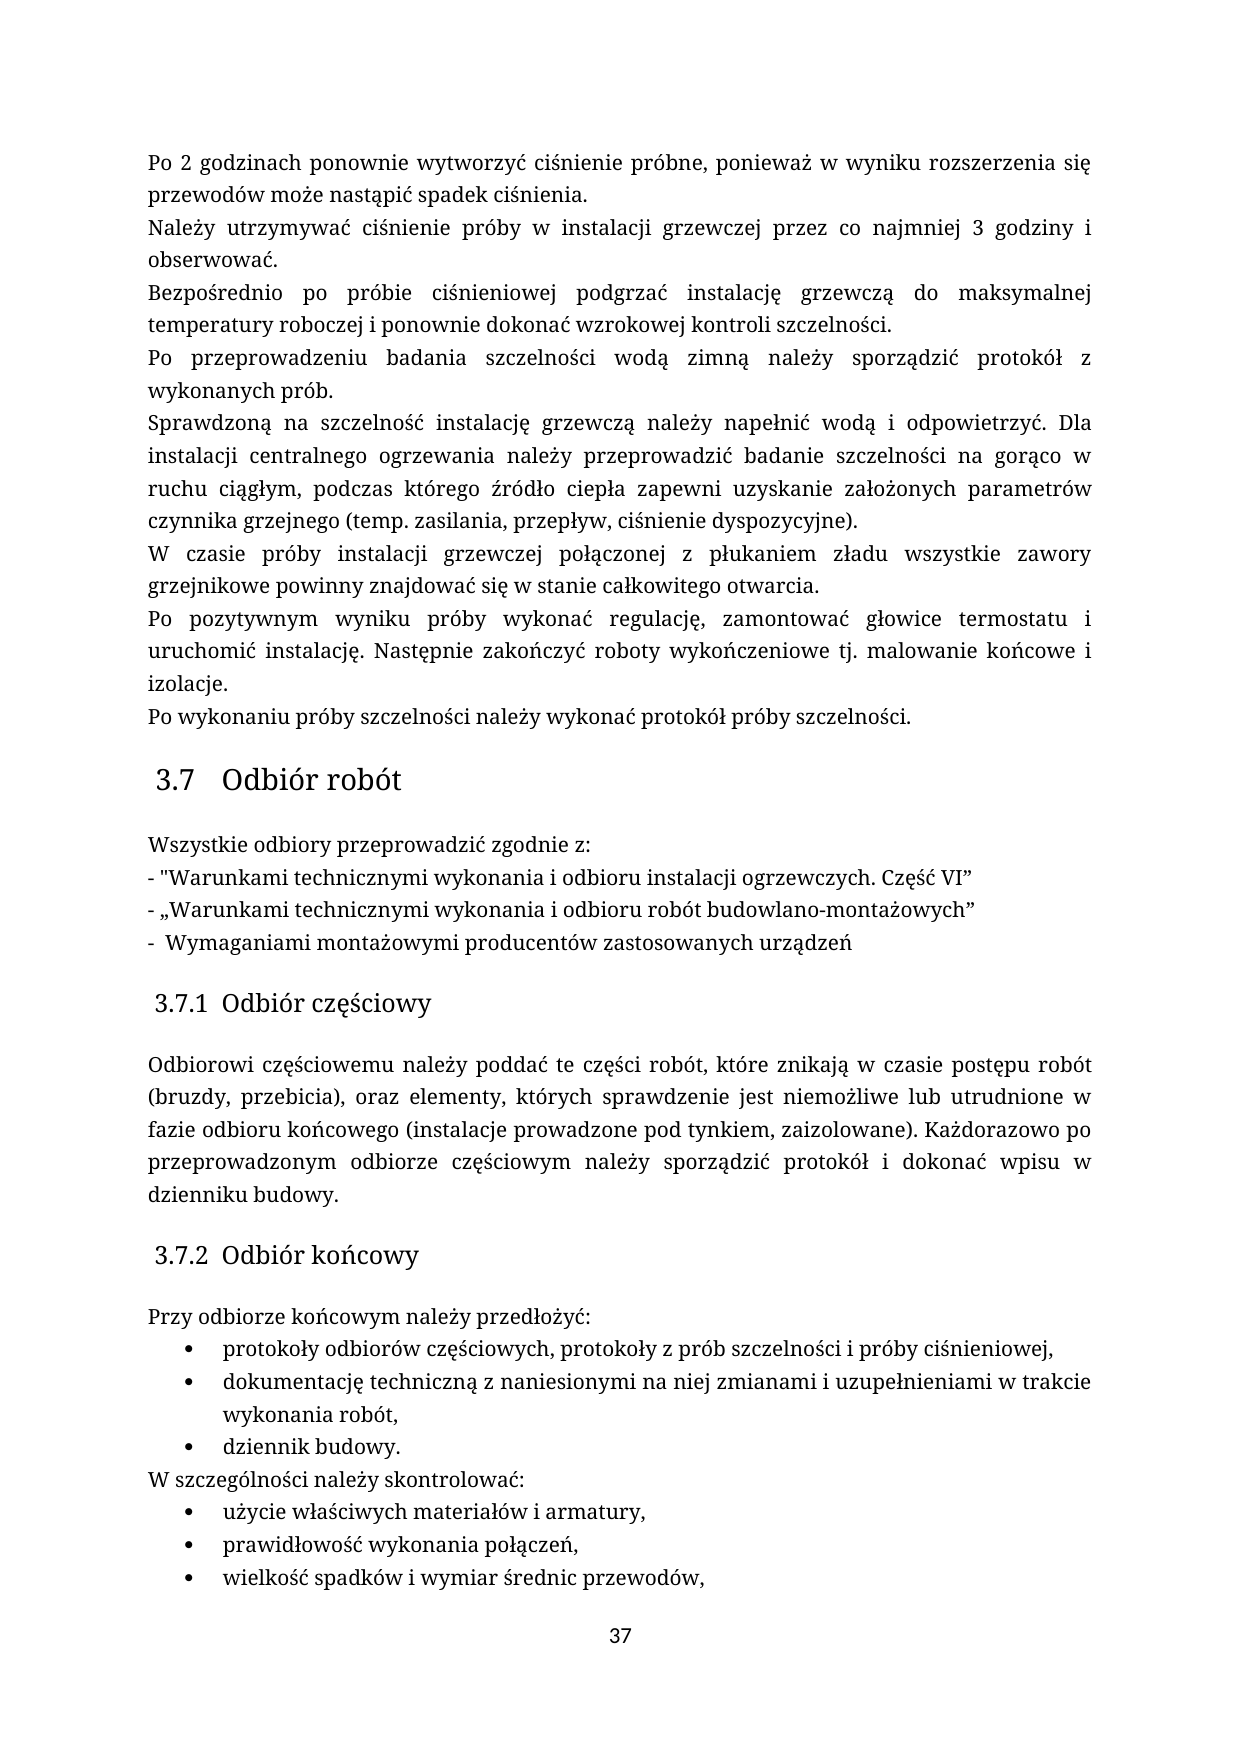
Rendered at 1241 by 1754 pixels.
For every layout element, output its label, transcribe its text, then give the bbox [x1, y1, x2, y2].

subtitle Odbiór robót [148, 759, 1093, 799]
text Wszystkie odbiory przeprowadzić zgodnie z: [148, 830, 1093, 858]
text Po wykonaniu próby szczelności należy wykonać protokół próby szczelności. [148, 702, 1093, 730]
list protokoły odbiorów częściowych, protokoły z prób szczelności i próby ciśnieniowej, [185, 1334, 1093, 1363]
text Sprawdzoną na szczelność instalację grzewczą należy napełnić wodą i odpowietrzyć. Dla instalacji centralnego ogrzewania należy przeprowadzić badanie szczelności na gorąco w ruchu ciągłym, podczas którego źródło ciepła zapewni uzyskanie założonych parametrów czynnika grzejnego (temp. zasilania, przepływ, ciśnienie dyspozycyjne). [148, 408, 1093, 535]
text Przy odbiorze końcowym należy przedłożyć: [148, 1302, 1093, 1330]
text Należy utrzymywać ciśnienie próby w instalacji grzewczej przez co najmniej 3 godziny i obserwować. [148, 213, 1093, 274]
list dziennik budowy. [185, 1432, 1093, 1461]
subtitle Odbiór końcowy [148, 1238, 1093, 1272]
text - "Warunkami technicznymi wykonania i odbioru instalacji ogrzewczych. Część VI” [148, 863, 1093, 891]
text Bezpośrednio po próbie ciśnieniowej podgrzać instalację grzewczą do maksymalnej temperatury roboczej i ponownie dokonać wzrokowej kontroli szczelności. [148, 278, 1093, 339]
text W szczególności należy skontrolować: [148, 1465, 1093, 1493]
list wielkość spadków i wymiar średnic przewodów, [185, 1563, 1093, 1591]
text Po pozytywnym wyniku próby wykonać regulację, zamontować głowice termostatu i uruchomić instalację. Następnie zakończyć roboty wykończeniowe tj. malowanie końcowe i izolacje. [148, 604, 1093, 698]
text - „Warunkami technicznymi wykonania i odbioru robót budowlano-montażowych” [148, 895, 1093, 924]
text Odbiorowi częściowemu należy poddać te części robót, które znikają w czasie postępu robót (bruzdy, przebicia), oraz elementy, których sprawdzenie jest niemożliwe lub utrudnione w fazie odbioru końcowego (instalacje prowadzone pod tynkiem, zaizolowane). Każdorazowo po przeprowadzonym odbiorze częściowym należy sporządzić protokół i dokonać wpisu w dzienniku budowy. [148, 1050, 1093, 1208]
list użycie właściwych materiałów i armatury, [185, 1497, 1093, 1526]
list dokumentację techniczną z naniesionymi na niej zmianami i uzupełnieniami w trakcie wykonania robót, [185, 1367, 1093, 1428]
text Po przeprowadzeniu badania szczelności wodą zimną należy sporządzić protokół z wykonanych prób. [148, 343, 1093, 404]
text W czasie próby instalacji grzewczej połączonej z płukaniem zładu wszystkie zawory grzejnikowe powinny znajdować się w stanie całkowitego otwarcia. [148, 539, 1093, 600]
text Po 2 godzinach ponownie wytworzyć ciśnienie próbne, ponieważ w wyniku rozszerzenia się przewodów może nastąpić spadek ciśnienia. [148, 148, 1093, 209]
list prawidłowość wykonania połączeń, [185, 1530, 1093, 1558]
text - Wymaganiami montażowymi producentów zastosowanych urządzeń [148, 928, 1093, 956]
subtitle Odbiór częściowy [148, 986, 1093, 1019]
